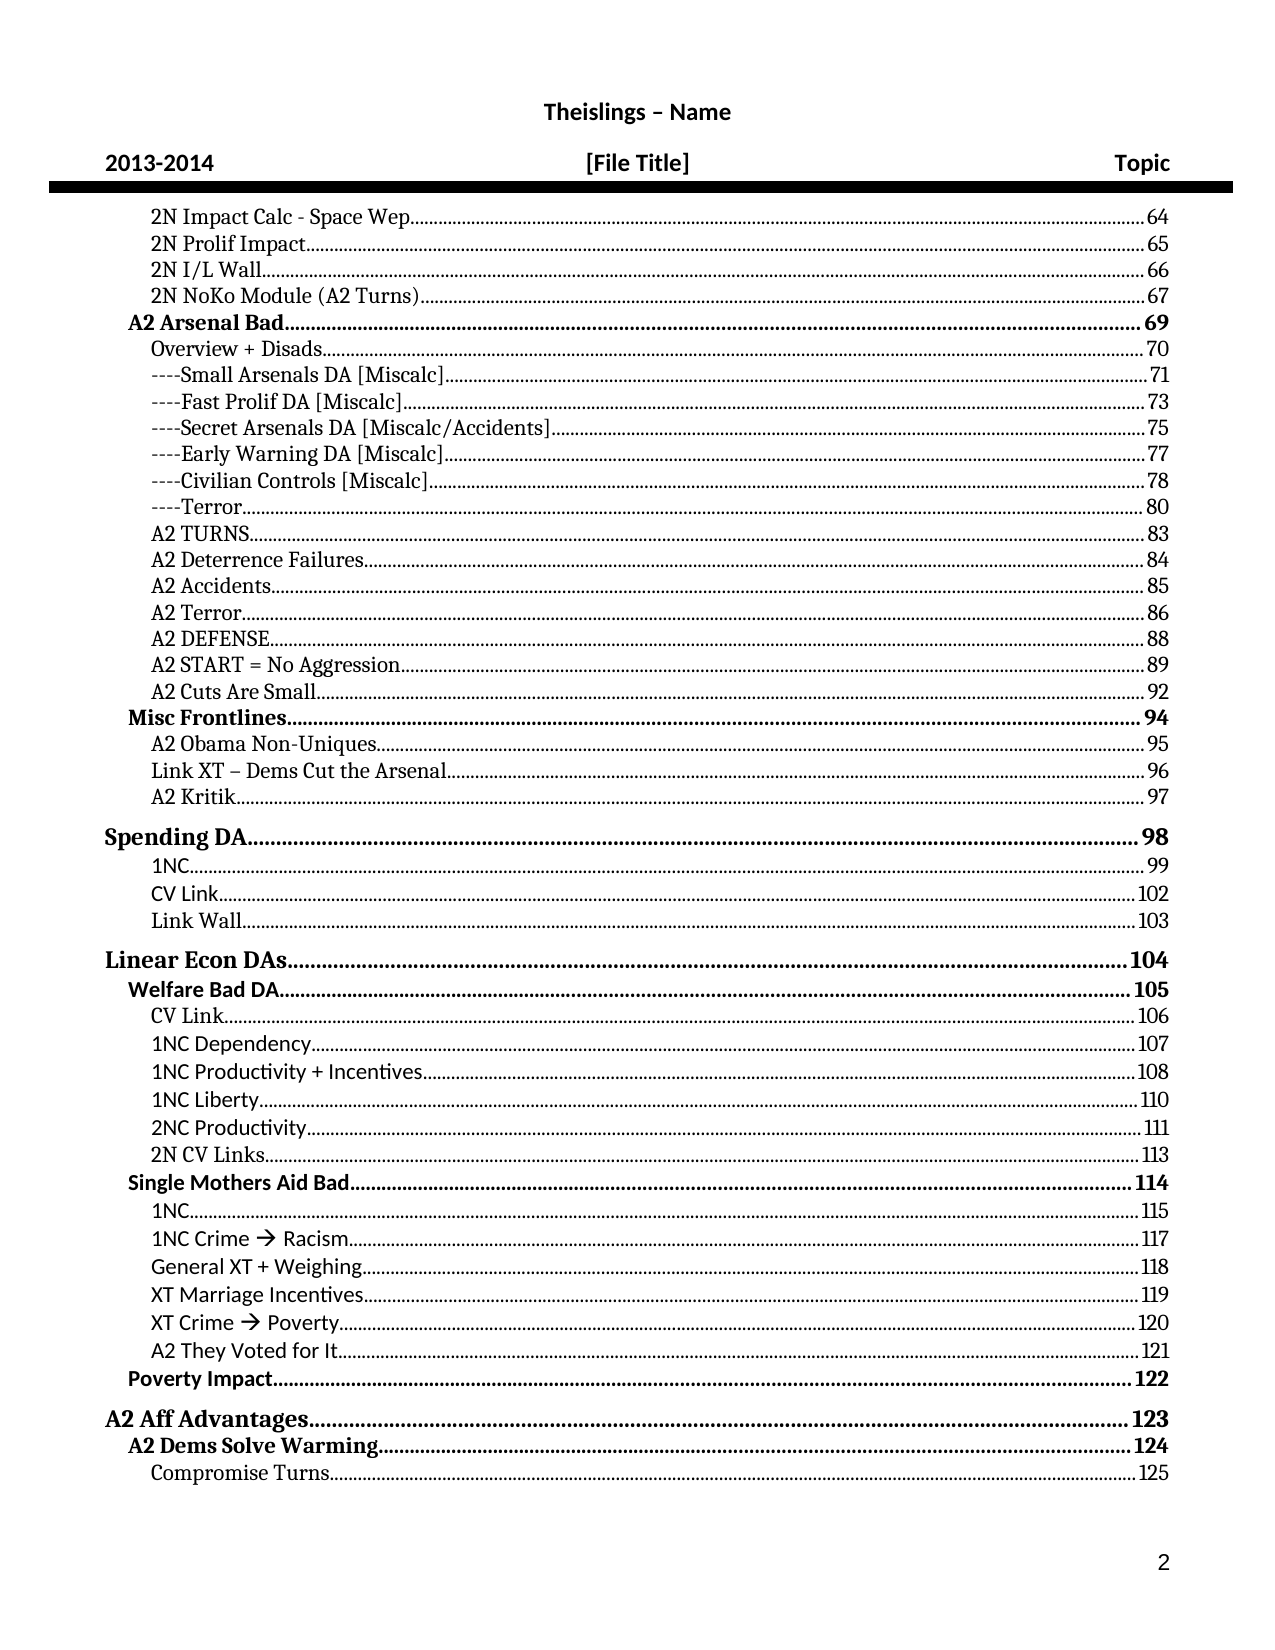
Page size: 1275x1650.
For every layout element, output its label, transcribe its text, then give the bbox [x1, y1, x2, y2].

text 1NC Liberty 110 [151, 1086, 1170, 1113]
text A2 TURNS 83 [151, 520, 1170, 547]
text CV Link 106 [151, 1003, 1170, 1029]
text Single Mothers Aid Bad 114 [128, 1168, 1170, 1196]
text General XT + Weighing 118 [151, 1252, 1170, 1280]
text 1NC Productivity + Incentives 108 [151, 1057, 1170, 1086]
text A2 Cuts Are Small 92 [151, 678, 1170, 705]
text XT Crime Poverty 120 [151, 1308, 1170, 1336]
text A2 Deterrence Failures 84 [151, 547, 1170, 573]
text Link XT – Dems Cut the Arsenal 96 [151, 757, 1170, 784]
text Misc Frontlines 94 [128, 705, 1170, 731]
text A2 Dems Solve Warming 124 [128, 1433, 1170, 1460]
text 2N Impact Calc - Space Wep 64 [151, 204, 1170, 230]
text A2 DEFENSE 88 [151, 626, 1170, 652]
text A2 Terror 86 [151, 599, 1170, 626]
text ----Small Arsenals DA [Miscalc] 71 [151, 362, 1170, 388]
text A2 They Voted for It 121 [151, 1336, 1170, 1364]
text 1NC 115 [151, 1196, 1170, 1224]
text A2 Arsenal Bad 69 [128, 309, 1170, 336]
text ----Civilian Controls [Miscalc] 78 [151, 468, 1170, 494]
text A2 Accidents 85 [151, 573, 1170, 599]
text Poverty Impact 122 [128, 1364, 1170, 1392]
text A2 Aff Advantages 123 [105, 1404, 1170, 1433]
text ----Fast Prolif DA [Miscalc] 73 [151, 388, 1170, 415]
text 1NC Crime Racism 117 [151, 1224, 1170, 1252]
text CV Link 102 [151, 879, 1170, 907]
text ----Secret Arsenals DA [Miscalc/Accidents] 75 [151, 415, 1170, 441]
text 2N CV Links 113 [151, 1142, 1170, 1168]
text 2NC Productivity 111 [151, 1113, 1170, 1142]
text XT Marriage Incentives 119 [151, 1280, 1170, 1308]
text 1NC 99 [151, 851, 1170, 879]
text 2N I/L Wall 66 [151, 257, 1170, 283]
text A2 Kritik 97 [151, 784, 1170, 810]
text A2 START = No Aggression 89 [151, 652, 1170, 678]
text A2 Obama Non-Uniques 95 [151, 731, 1170, 757]
text ----Early Warning DA [Miscalc] 77 [151, 441, 1170, 468]
text Overview + Disads 70 [151, 336, 1170, 362]
text 2N Prolif Impact 65 [151, 230, 1170, 257]
text Spending DA 98 [105, 823, 1170, 851]
text ----Terror 80 [151, 494, 1170, 520]
text 1NC Dependency 107 [151, 1029, 1170, 1057]
text Compromise Turns 125 [151, 1460, 1170, 1486]
text Welfare Bad DA 105 [128, 975, 1170, 1003]
text Linear Econ DAs 104 [105, 946, 1170, 975]
text Link Wall 103 [151, 907, 1170, 934]
text 2N NoKo Module (A2 Turns) 67 [151, 283, 1170, 309]
